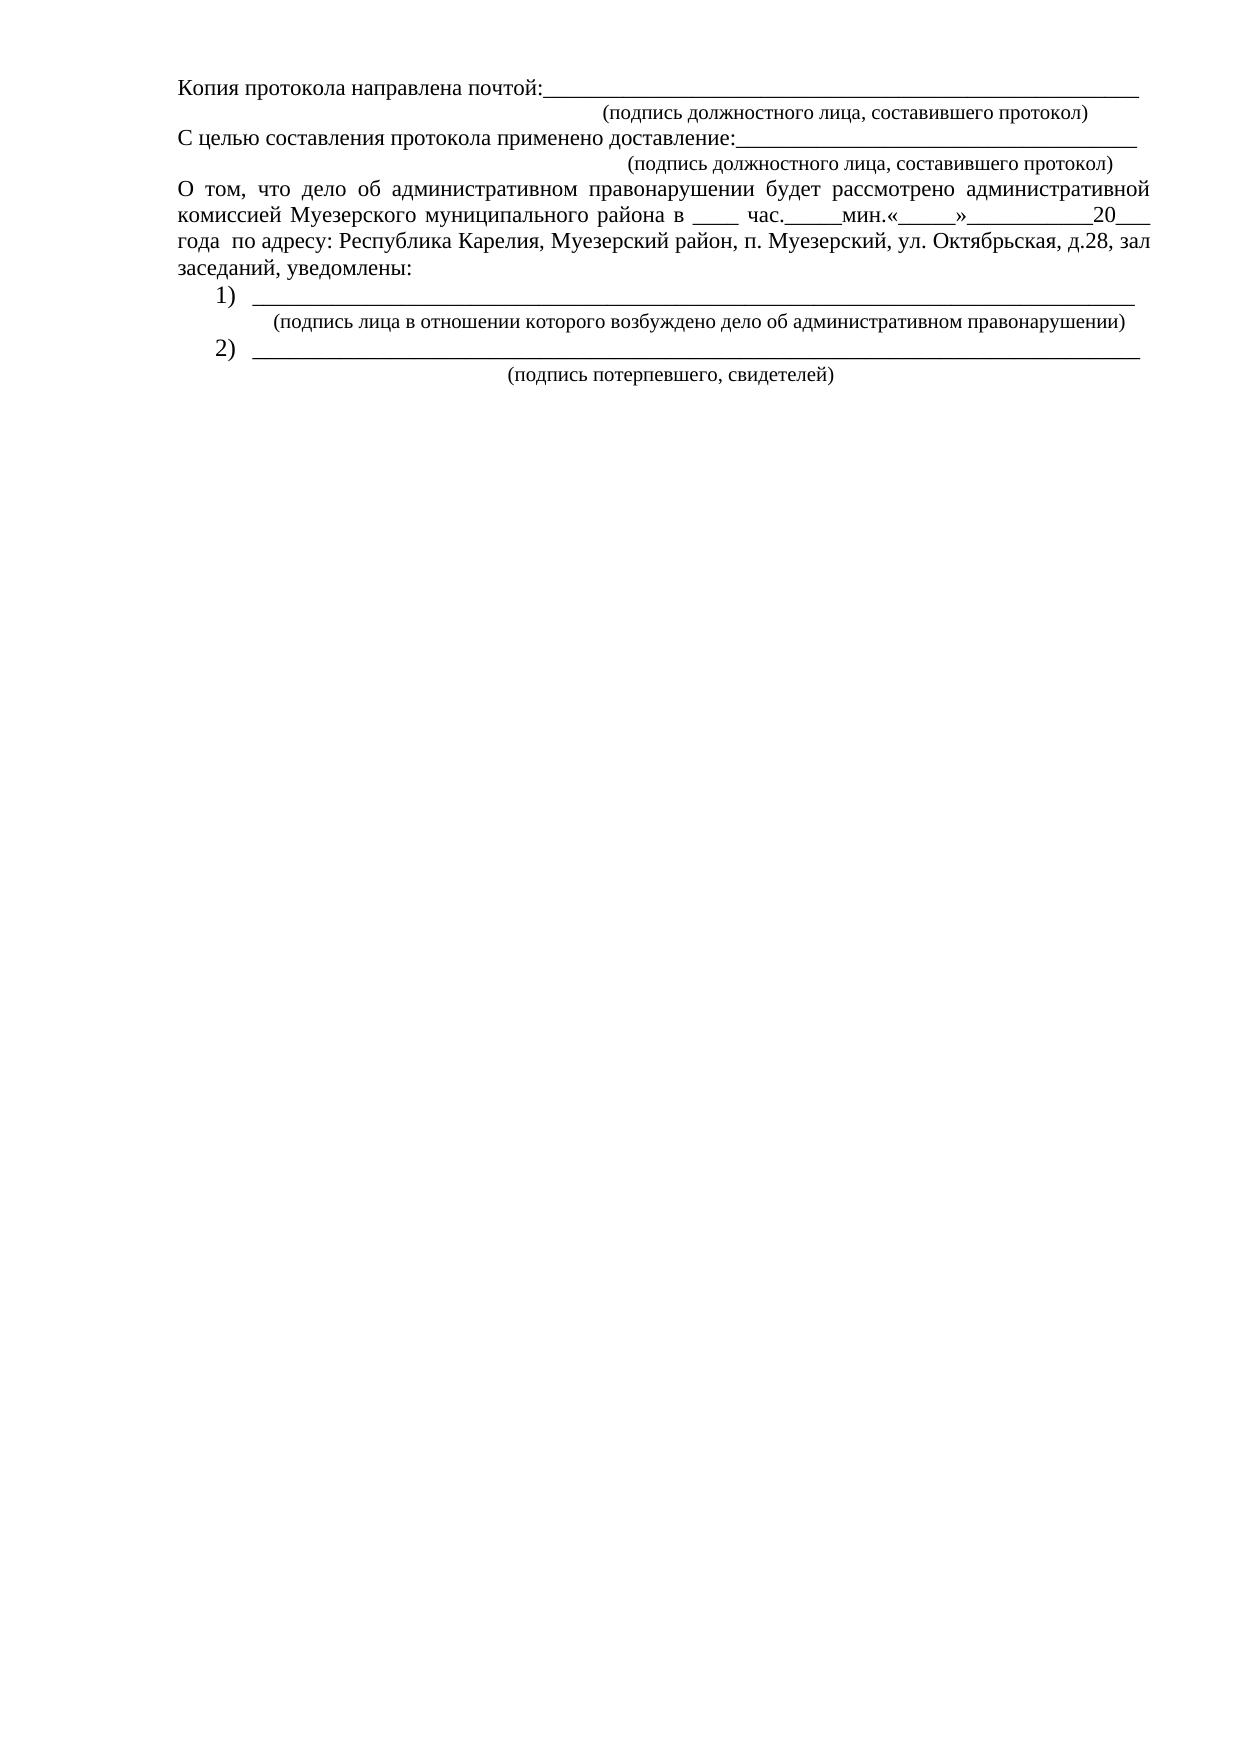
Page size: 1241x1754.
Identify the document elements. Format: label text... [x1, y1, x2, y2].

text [177, 100, 1152, 124]
list _______________________________________________________________________ [215, 333, 1152, 362]
text О том, что дело об административном правонарушении будет рассмотрено административной комиссией Муезерского муниципального района в ____ час._____мин.«_____»___________20___ года по адресу: Республика Карелия, Муезерский район, п. Муезерский, ул. Октябрьская, д.28, зал заседаний, уведомлены: [177, 175, 1152, 280]
list _____________________________________________________________________________ [215, 280, 1152, 309]
list (подпись потерпевшего, свидетелей) [252, 362, 1152, 386]
text Копия протокола направлена почтой:____________________________________________________ [177, 74, 1152, 100]
text С целью составления протокола применено доставление:___________________________________ [177, 124, 1152, 151]
list (подпись лица в отношении которого возбуждено дело об административном правонарушении) [252, 309, 1152, 333]
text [177, 151, 1152, 175]
